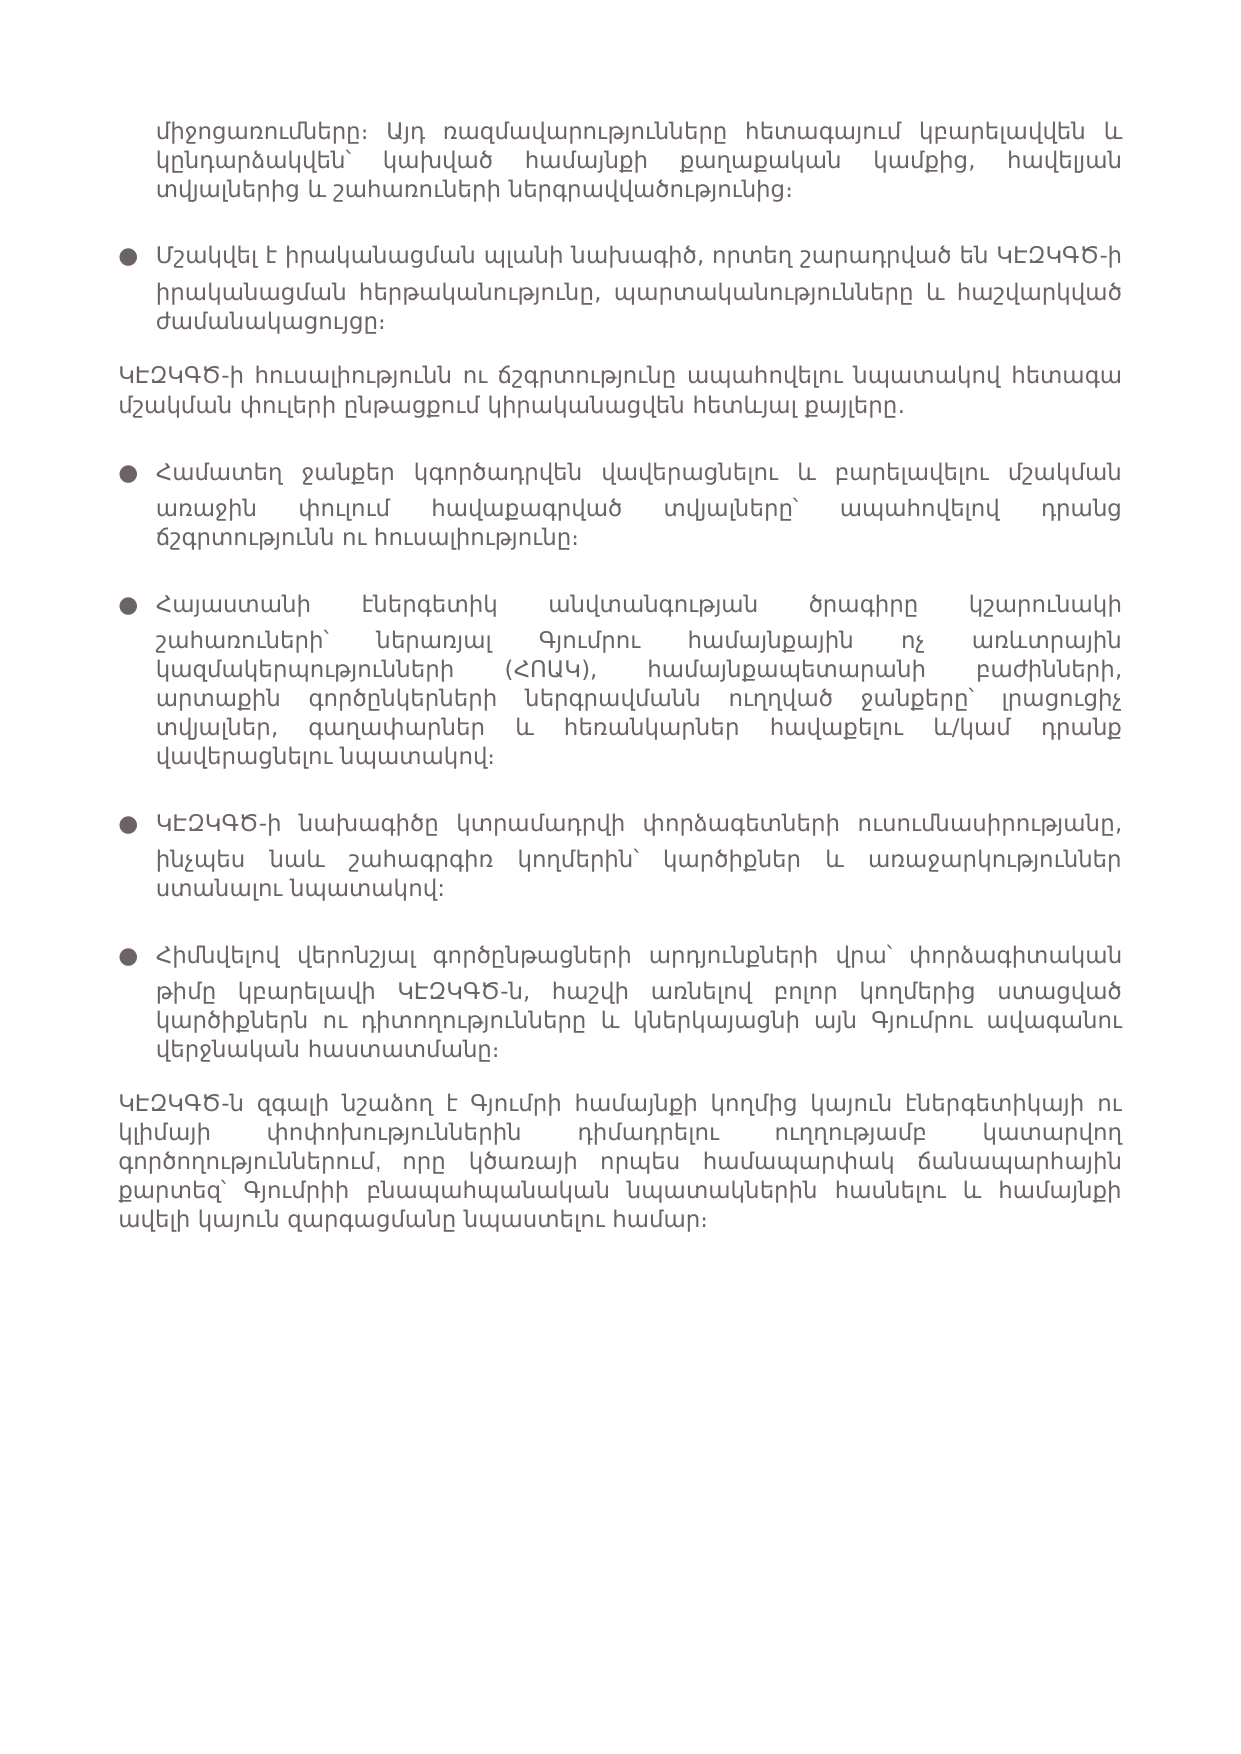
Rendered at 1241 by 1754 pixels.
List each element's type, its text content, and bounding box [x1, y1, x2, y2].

text ԿԷԶԿԳԾ-ն զգալի նշաձող է Գյումրի համայնքի կողմից կայուն էներգետիկայի ու կլիմայի փոփոխություններին դիմադրելու ուղղությամբ կատարվող գործողություններում, որը կծառայի որպես համապարփակ ճանապարհային քարտեզ՝ Գյումրիի բնապահպանական նպատակներին հասնելու և համայնքի ավելի կայուն զարգացմանը նպաստելու համար։ [118, 1090, 1122, 1233]
list Համատեղ ջանքեր կգործադրվեն վավերացնելու և բարելավելու մշակման առաջին փուլում հավաքագրված տվյալները՝ ապահովելով դրանց ճշգրտությունն ու հուսալիությունը։ [118, 446, 1122, 551]
list ԿԷԶԿԳԾ-ի նախագիծը կտրամադրվի փորձագետների ուսումնասիրությանը, ինչպես նաև շահագրգիռ կողմերին՝ կարծիքներ և առաջարկություններ ստանալու նպատակով: [118, 797, 1122, 902]
text ԿԷԶԿԳԾ-ի հուսալիությունն ու ճշգրտությունը ապահովելու նպատակով հետագա մշակման փուլերի ընթացքում կիրականացվեն հետևյալ քայլերը․ [118, 362, 1122, 419]
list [118, 118, 1122, 203]
list Մշակվել է իրականացման պլանի նախագիծ, որտեղ շարադրված են ԿԷԶԿԳԾ-ի իրականացման հերթականությունը, պարտականությունները և հաշվարկված ժամանակացույցը։ [118, 230, 1122, 335]
list Հիմնվելով վերոնշյալ գործընթացների արդյունքների վրա՝ փորձագիտական թիմը կբարելավի ԿԷԶԿԳԾ-ն, հաշվի առնելով բոլոր կողմերից ստացված կարծիքներն ու դիտողությունները և կներկայացնի այն Գյումրու ավագանու վերջնական հաստատմանը։ [118, 929, 1122, 1063]
list Հայաստանի էներգետիկ անվտանգության ծրագիրը կշարունակի շահառուների՝ ներառյալ Գյումրու համայնքային ոչ առևտրային կազմակերպությունների (ՀՈԱԿ), համայնքապետարանի բաժինների, արտաքին գործընկերների ներգրավմանն ուղղված ջանքերը՝ լրացուցիչ տվյալներ, գաղափարներ և հեռանկարներ հավաքելու և/կամ դրանք վավերացնելու նպատակով։ [118, 578, 1122, 770]
